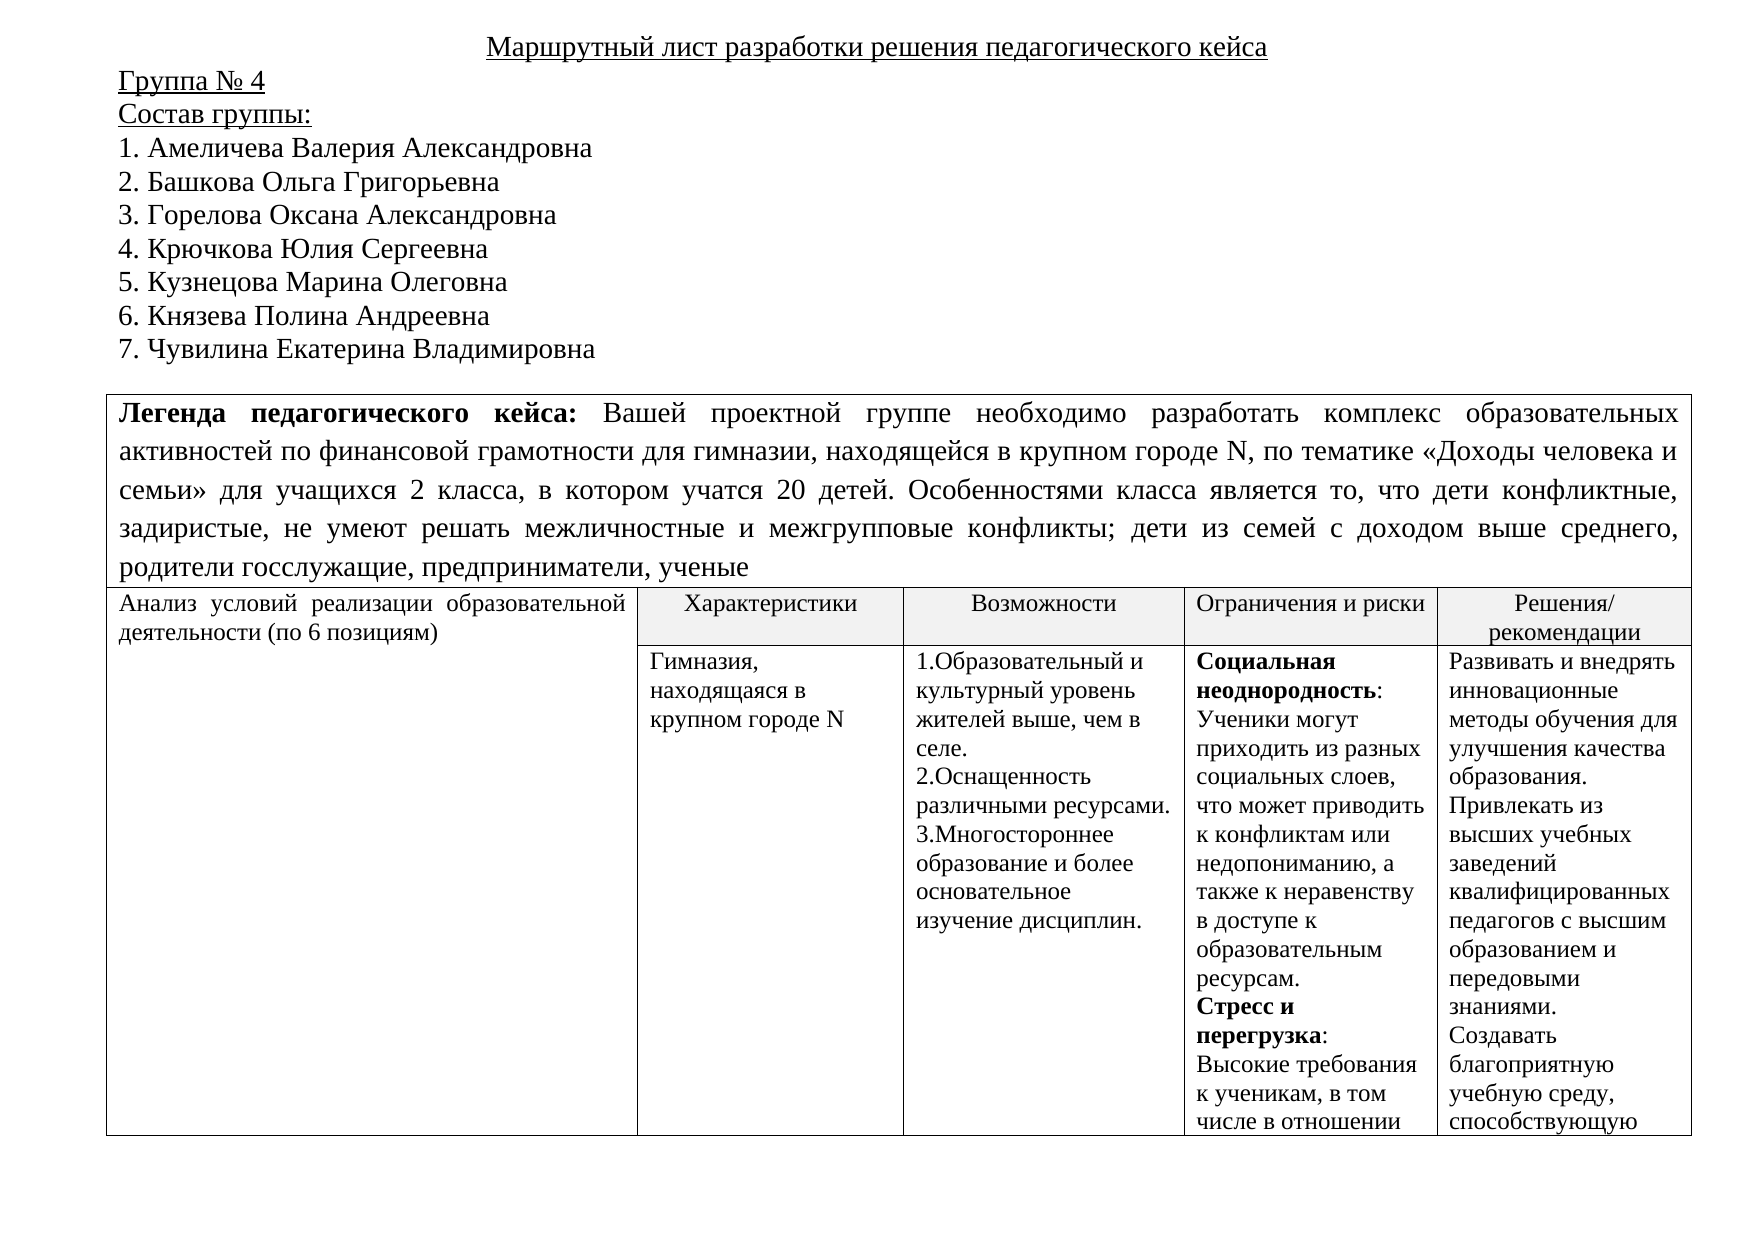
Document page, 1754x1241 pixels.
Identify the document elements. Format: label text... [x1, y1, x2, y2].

table_cell Решения/ рекомендации [1438, 588, 1691, 645]
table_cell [1185, 646, 1437, 1135]
text Состав группы: [118, 97, 1636, 130]
text 4. Крючкова Юлия Сергеевна [118, 231, 1636, 264]
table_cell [904, 646, 1184, 1135]
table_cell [638, 646, 903, 1135]
table_header Легенда педагогического кейса: Вашей проектной группе необходимо разработать комплекс образовательных активностей по финансовой грамотности для гимназии, находящейся в крупном городе N, по тематике «Доходы человека и семьи» для учащихся 2 класса, в котором учатся 20 детей. Особенностями класса является то, что дети конфликтные, задиристые, не умеют решать межличностные и межгрупповые конфликты; дети из семей с доходом выше среднего, родители госслужащие, предприниматели, ученые [107, 395, 1691, 587]
text 2. Башкова Ольга Григорьевна [118, 164, 1636, 197]
text 1. Амеличева Валерия Александровна [118, 130, 1636, 164]
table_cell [1438, 646, 1691, 1135]
text Группа № 4 [118, 63, 1636, 97]
text 7. Чувилина Екатерина Владимировна [118, 331, 1636, 365]
text 6. Князева Полина Андреевна [118, 298, 1636, 331]
text Маршрутный лист разработки решения педагогического кейса [118, 29, 1636, 63]
text 5. Кузнецова Марина Олеговна [118, 264, 1636, 298]
table_cell Характеристики [638, 588, 903, 645]
table_cell Ограничения и риски [1185, 588, 1437, 645]
text 3. Горелова Оксана Александровна [118, 197, 1636, 231]
table_cell Возможности [904, 588, 1184, 645]
table_cell Анализ условий реализации образовательной деятельности (по 6 позициям) [107, 588, 637, 1135]
